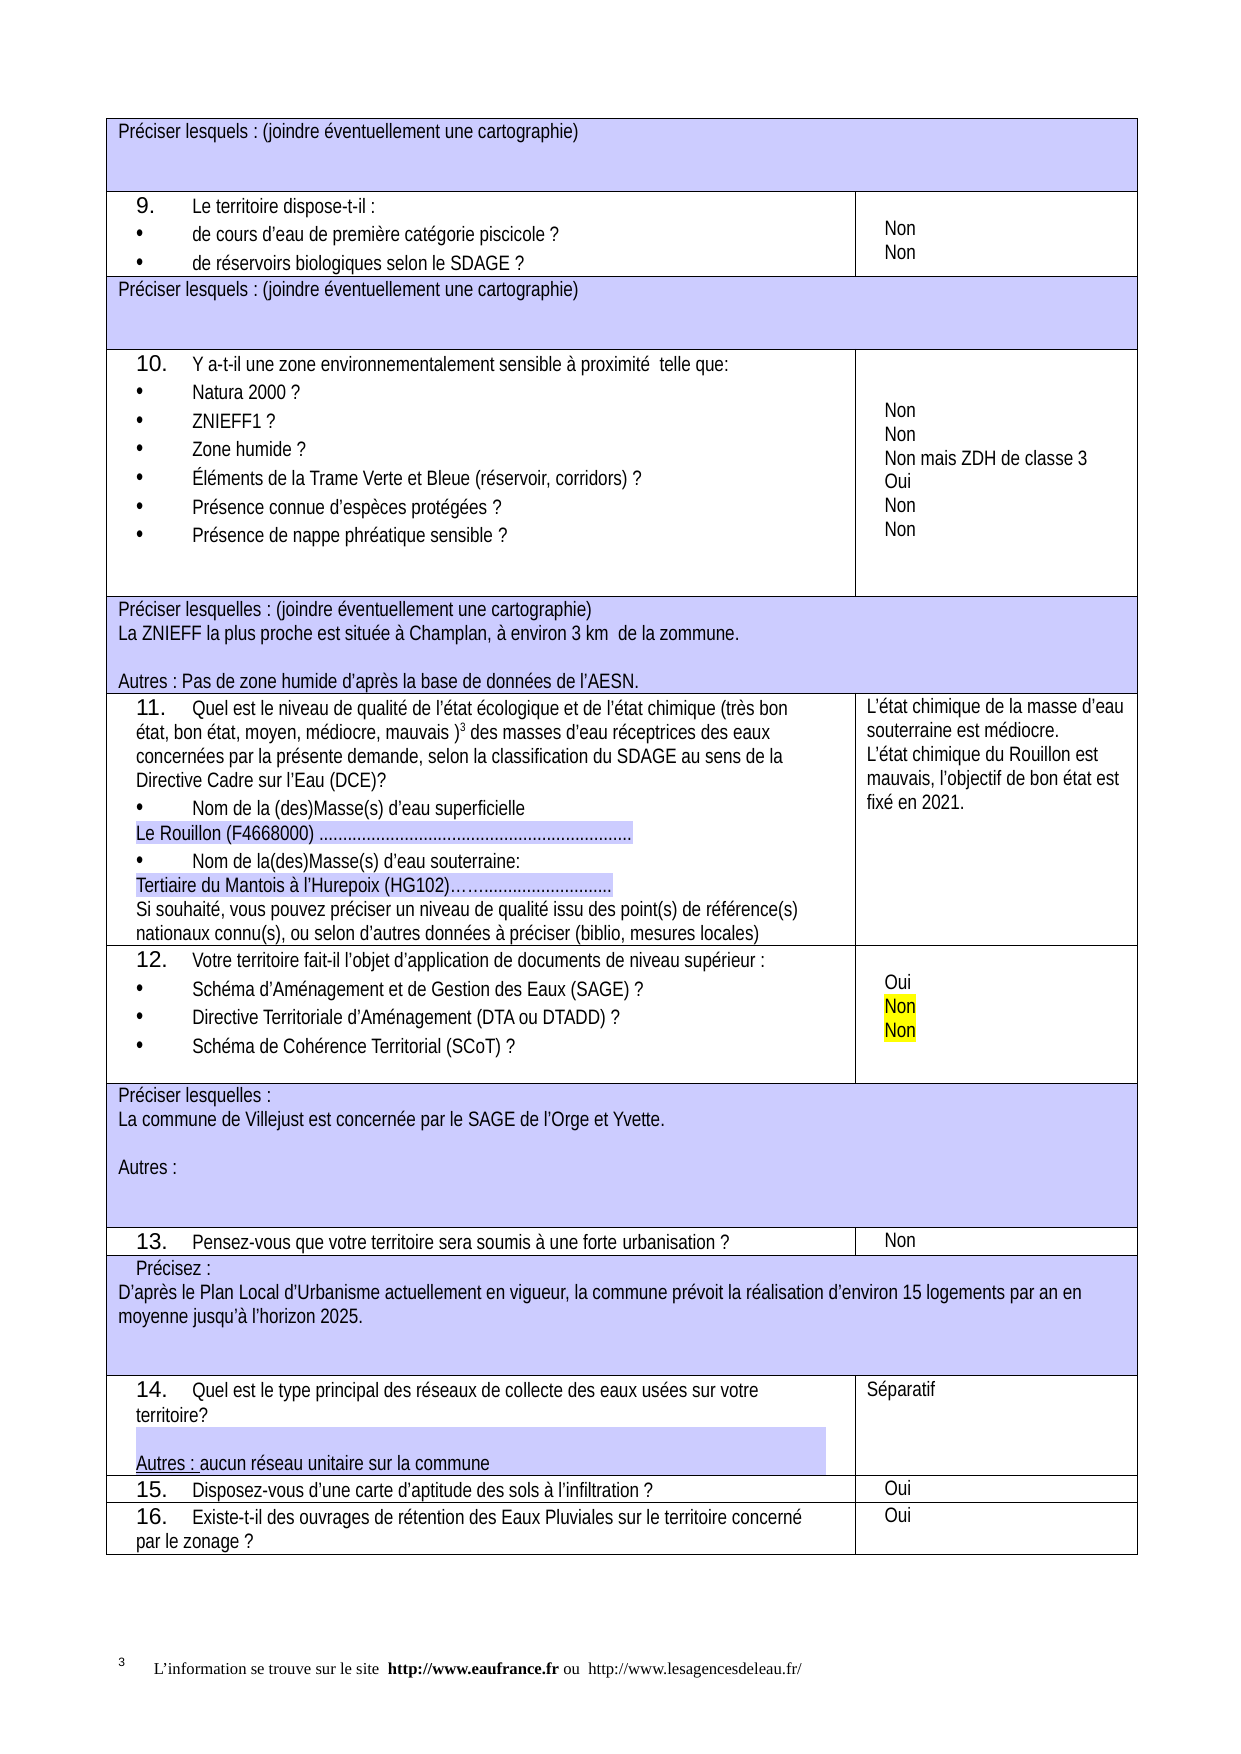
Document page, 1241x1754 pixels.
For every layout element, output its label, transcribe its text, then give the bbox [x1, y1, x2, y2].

table_cell Quel est le niveau de qualité de l’état écologique et de l’état chimique (très bon état, bon état, moyen, médiocre, mauvais ) des masses d’eau réceptrices des eaux concernées par la présente demande, selon la classification du SDAGE au sens de la Directive Cadre sur l’Eau (DCE)? Nom de la (des)Masse(s) d’eau superficielle Le Rouillon (F4668000) .................................................................. Nom de la(des)Masse(s) d’eau souterraine: Tertiaire du Mantois à l’Hurepoix (HG102)……........................... Si souhaité, vous pouvez préciser un niveau de qualité issu des point(s) de référence(s) nationaux connu(s), ou selon d’autres données à préciser (biblio, mesures locales) [107, 694, 855, 945]
table_cell Séparatif [856, 1376, 1137, 1475]
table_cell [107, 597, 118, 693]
table_cell Y a-t-il une zone environnementalement sensible à proximité telle que: Natura 2000 ? ZNIEFF1 ? Zone humide ? Éléments de la Trame Verte et Bleue (réservoir, corridors) ? Présence connue d’espèces protégées ? Présence de nappe phréatique sensible ? [107, 350, 855, 596]
table_cell Non Non [856, 192, 1137, 276]
table_cell Oui [856, 1503, 1137, 1553]
table_header Préciser lesquels : (joindre éventuellement une cartographie) [107, 119, 1137, 191]
table_cell Oui [856, 1476, 1137, 1502]
table_cell Disposez-vous d’une carte d’aptitude des sols à l’infiltration ? [107, 1476, 855, 1502]
table_cell Le territoire dispose-t-il : de cours d’eau de première catégorie piscicole ? de réservoirs biologiques selon le SDAGE ? [107, 192, 855, 276]
table_cell Existe-t-il des ouvrages de rétention des Eaux Pluviales sur le territoire concerné par le zonage ? [107, 1503, 855, 1553]
table_cell Préciser lesquelles : La commune de Villejust est concernée par le SAGE de l’Orge et Yvette. Autres : [107, 1084, 1137, 1227]
table_cell Non [856, 1228, 1137, 1254]
table_cell Votre territoire fait-il l’objet d’application de documents de niveau supérieur : Schéma d’Aménagement et de Gestion des Eaux (SAGE) ? Directive Territoriale d’Aménagement (DTA ou DTADD) ? Schéma de Cohérence Territorial (SCoT) ? [107, 946, 855, 1082]
table_cell L’état chimique de la masse d’eau souterraine est médiocre. L’état chimique du Rouillon est mauvais, l’objectif de bon état est fixé en 2021. [856, 694, 1137, 945]
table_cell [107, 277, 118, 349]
table_cell Pensez-vous que votre territoire sera soumis à une forte urbanisation ? [107, 1228, 855, 1254]
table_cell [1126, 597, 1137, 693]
table_cell Oui Non Non [856, 946, 1137, 1082]
table_cell Quel est le type principal des réseaux de collecte des eaux usées sur votre territoire? Autres : aucun réseau unitaire sur la commune [107, 1376, 855, 1475]
table_cell Précisez : D’après le Plan Local d’Urbanisme actuellement en vigueur, la commune prévoit la réalisation d’environ 15 logements par an en moyenne jusqu’à l’horizon 2025. [107, 1256, 1137, 1375]
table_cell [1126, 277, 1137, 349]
table_cell Non Non Non mais ZDH de classe 3 Oui Non Non [856, 350, 1137, 596]
